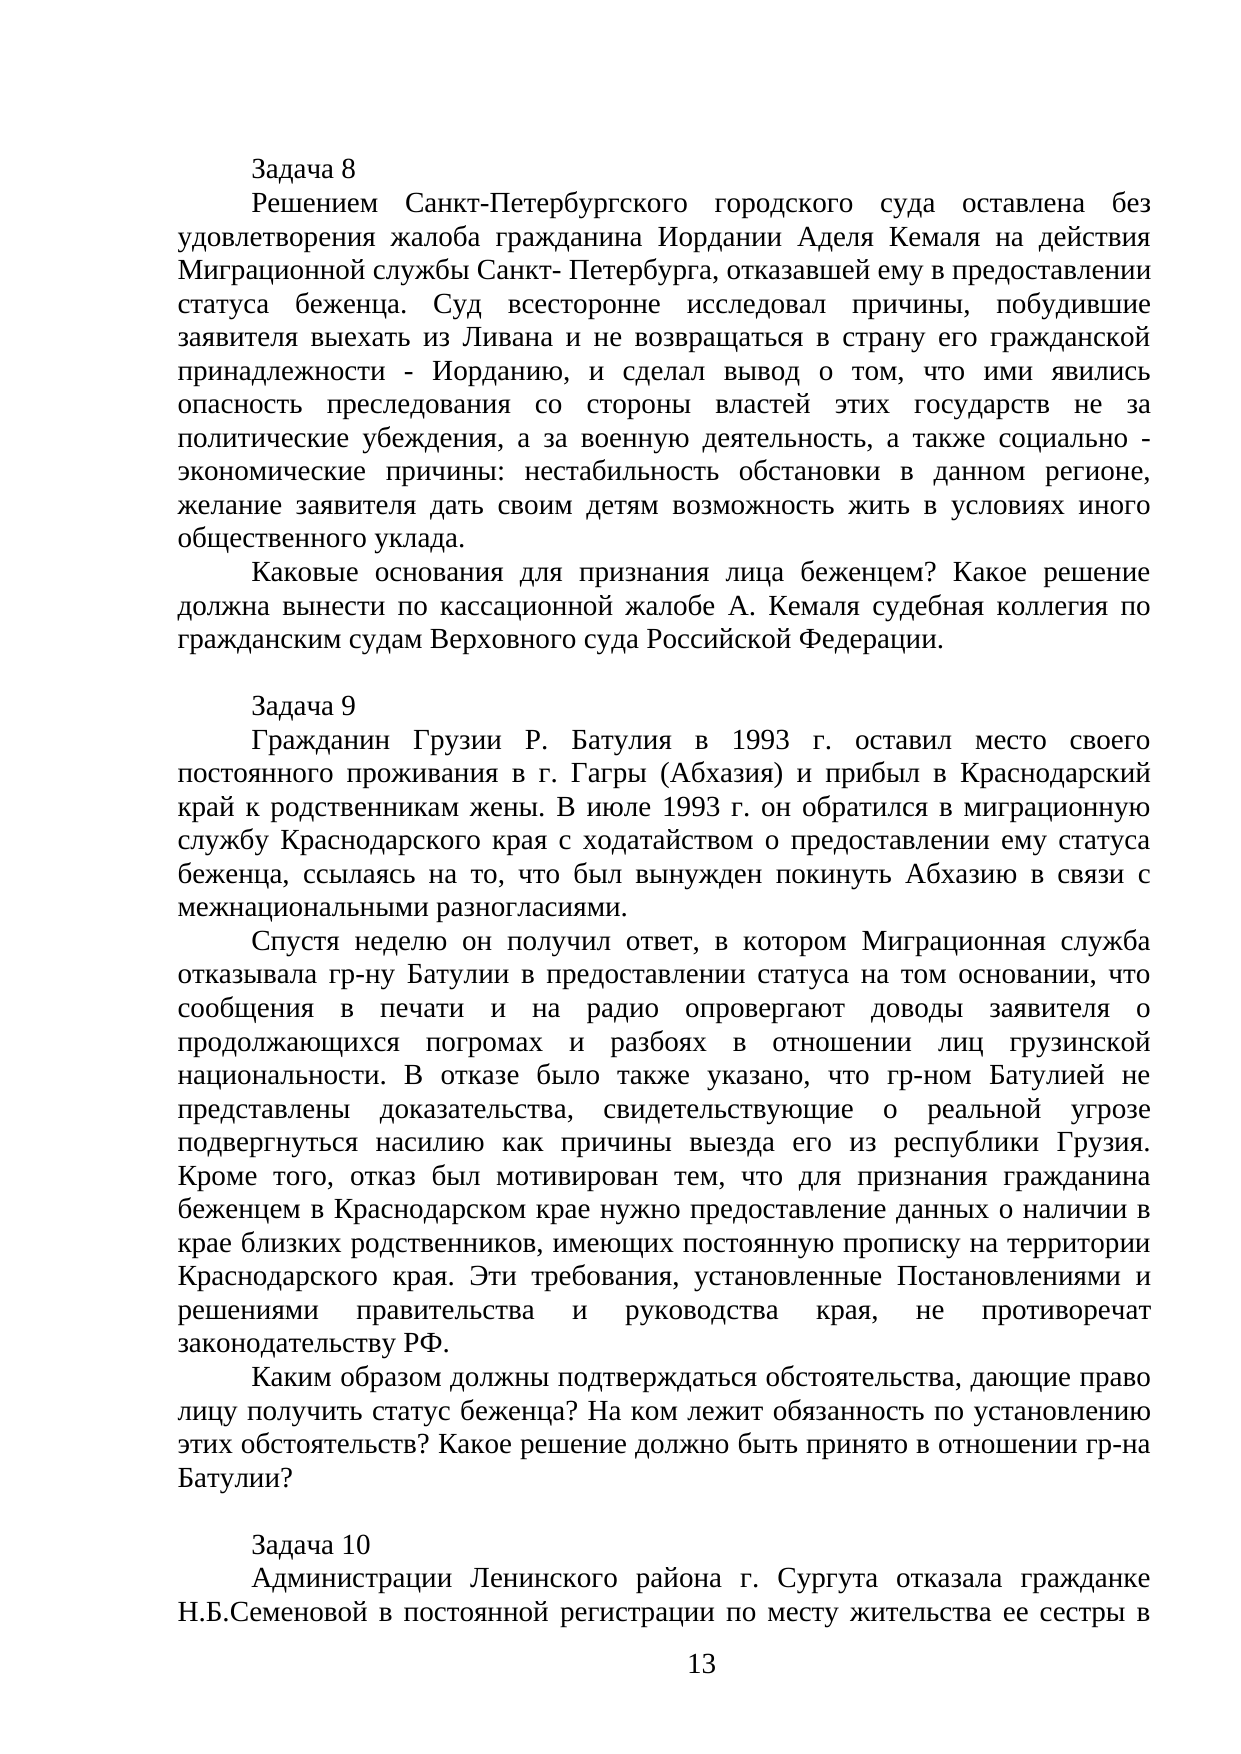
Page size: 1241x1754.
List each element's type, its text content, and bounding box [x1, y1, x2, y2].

text Спустя неделю он получил ответ, в котором Миграционная служба отказывала гр-ну Батулии в предоставлении статуса на том основании, что сообщения в печати и на радио опровергают доводы заявителя о продолжающихся погромах и разбоях в отношении лиц грузинской национальности. В отказе было также указано, что гр-ном Батулией не представлены доказательства, свидетельствующие о реальной угрозе подвергнуться насилию как причины выезда его из республики Грузия. Кроме того, отказ был мотивирован тем, что для признания гражданина беженцем в Краснодарском крае нужно предоставление данных о наличии в крае близких родственников, имеющих постоянную прописку на территории Краснодарского края. Эти требования, установленные Постановлениями и решениями правительства и руководства края, не противоречат законодательству РФ. [177, 923, 1152, 1359]
text Задача 10 [177, 1527, 1152, 1560]
text Задача 8 [177, 152, 1152, 185]
text Гражданин Грузии Р. Батулия в 1993 г. оставил место своего постоянного проживания в г. Гагры (Абхазия) и прибыл в Краснодарский край к родственникам жены. В июле 1993 г. он обратился в миграционную службу Краснодарского края с ходатайством о предоставлении ему статуса беженца, ссылаясь на то, что был вынужден покинуть Абхазию в связи с межнациональными разногласиями. [177, 722, 1152, 923]
text Решением Санкт-Петербургского городского суда оставлена без удовлетворения жалоба гражданина Иордании Аделя Кемаля на действия Миграционной службы Санкт- Петербурга, отказавшей ему в предоставлении статуса беженца. Суд всесторонне исследовал причины, побудившие заявителя выехать из Ливана и не возвращаться в страну его гражданской принадлежности - Иорданию, и сделал вывод о том, что ими явились опасность преследования со стороны властей этих государств не за политические убеждения, а за военную деятельность, а также социально - экономические причины: нестабильность обстановки в данном регионе, желание заявителя дать своим детям возможность жить в условиях иного общественного уклада. [177, 185, 1152, 554]
text Задача 9 [177, 688, 1152, 722]
text Каковые основания для признания лица беженцем? Какое решение должна вынести по кассационной жалобе А. Кемаля судебная коллегия по гражданским судам Верховного суда Российской Федерации. [177, 554, 1152, 655]
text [177, 1560, 1152, 1627]
text Каким образом должны подтверждаться обстоятельства, дающие право лицу получить статус беженца? На ком лежит обязанность по установлению этих обстоятельств? Какое решение должно быть принято в отношении гр-на Батулии? [177, 1359, 1152, 1493]
